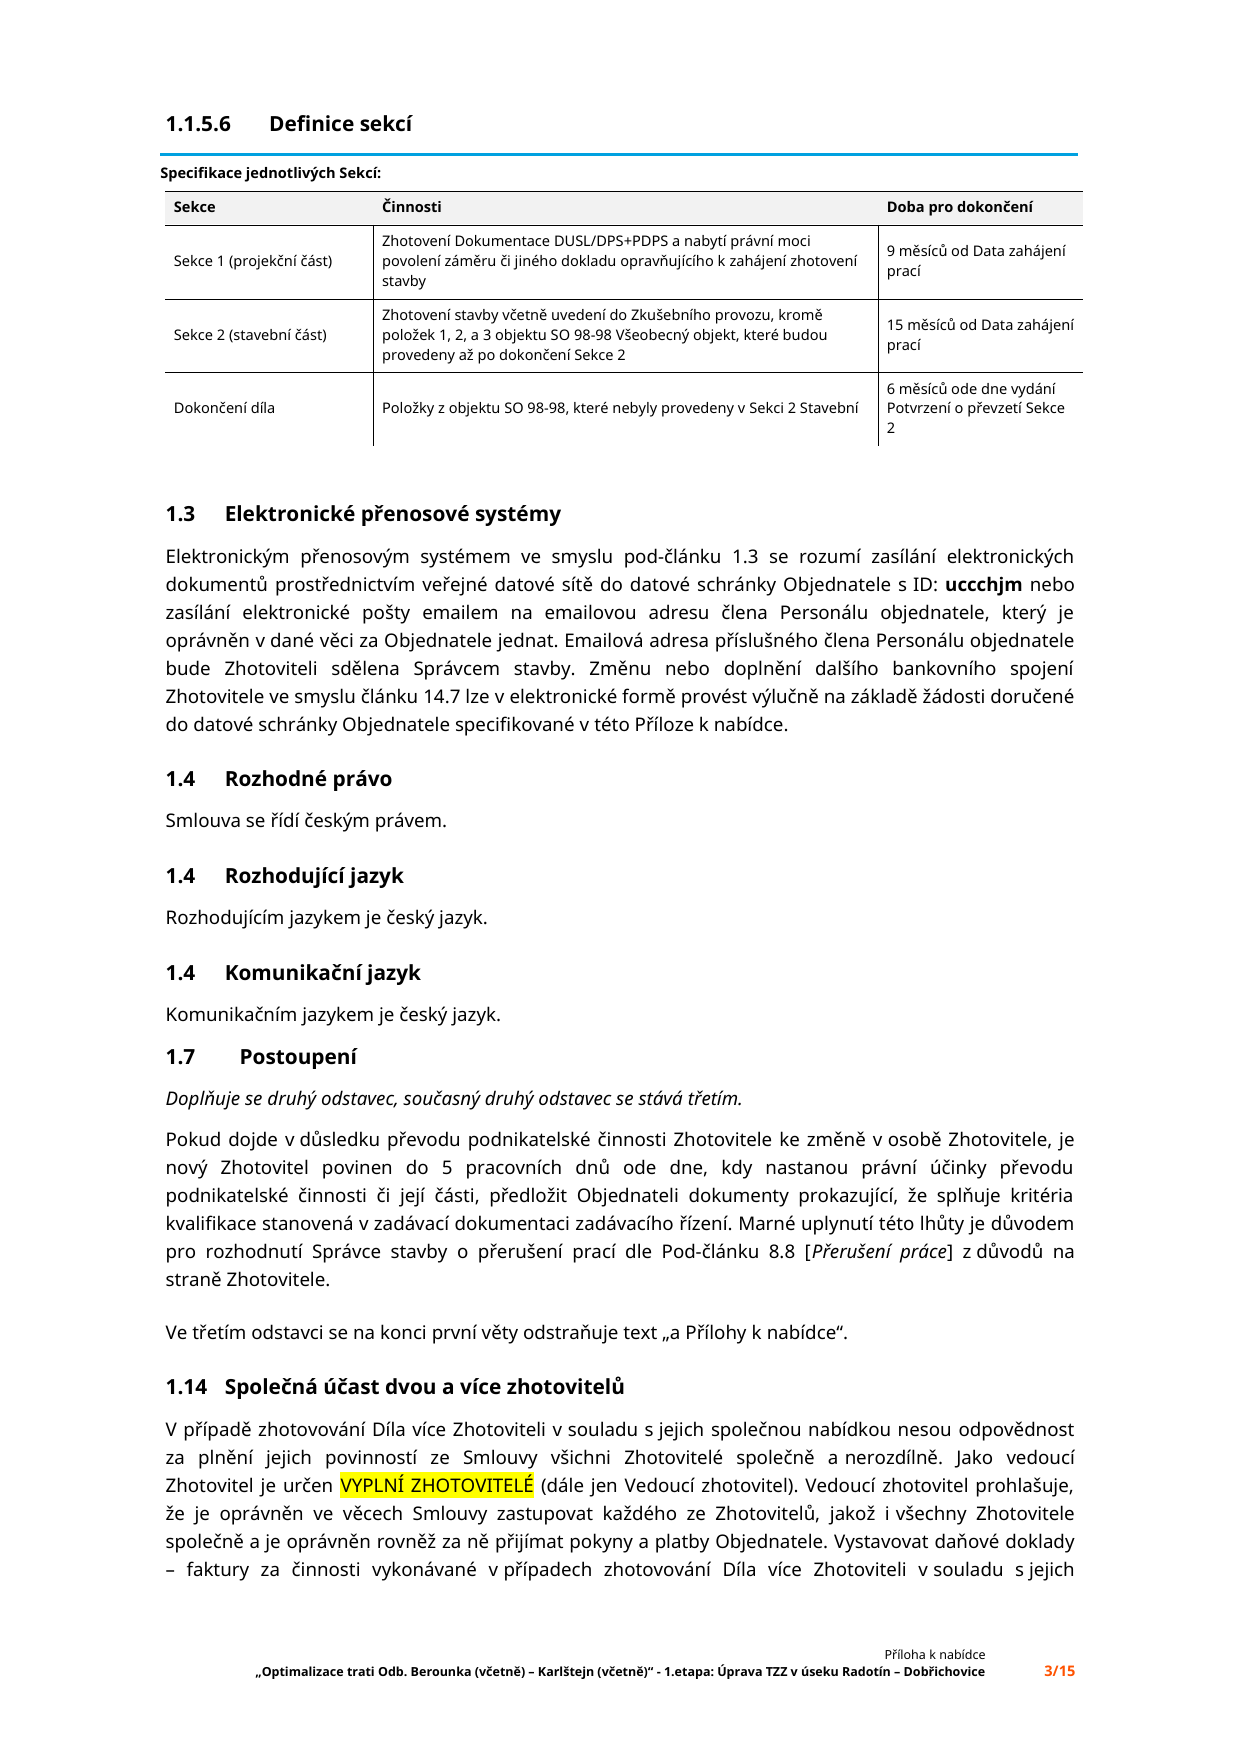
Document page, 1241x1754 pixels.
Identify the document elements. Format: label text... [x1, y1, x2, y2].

text 1.4 Rozhodné právo [165, 764, 1075, 792]
text Pokud dojde v důsledku převodu podnikatelské činnosti Zhotovitele ke změně v osobě Zhotovitele, je nový Zhotovitel povinen do 5 pracovních dnů ode dne, kdy nastanou právní účinky převodu podnikatelské činnosti či její části, předložit Objednateli dokumenty prokazující, že splňuje kritéria kvalifikace stanovená v zadávací dokumentaci zadávacího řízení. Marné uplynutí této lhůty je důvodem pro rozhodnutí Správce stavby o přerušení prací dle Pod-článku 8.8 [Přerušení práce] z důvodů na straně Zhotovitele. [165, 1126, 1075, 1292]
table_cell 15 měsíců od Data zahájení prací [879, 300, 1083, 372]
text Smlouva se řídí českým právem. [165, 808, 1075, 833]
table_header Sekce [165, 192, 374, 224]
text 1.1.5.6 Definice sekcí [165, 109, 1075, 138]
table_cell Zhotovení Dokumentace DUSL/DPS+PDPS a nabytí právní moci povolení záměru či jiného dokladu opravňujícího k zahájení zhotovení stavby [374, 226, 878, 298]
table_cell Položky z objektu SO 98-98, které nebyly provedeny v Sekci 2 Stavební [374, 373, 878, 446]
text 1.4 Komunikační jazyk [165, 958, 1075, 986]
text Specifikace jednotlivých Sekcí: [160, 156, 1078, 182]
table_cell Sekce 1 (projekční část) [165, 226, 373, 298]
table_header Činnosti [374, 192, 878, 224]
text Komunikačním jazykem je český jazyk. [165, 1001, 1075, 1027]
table_cell 6 měsíců ode dne vydání Potvrzení o převzetí Sekce 2 [879, 373, 1083, 446]
table_cell 9 měsíců od Data zahájení prací [879, 226, 1083, 298]
text Ve třetím odstavci se na konci první věty odstraňuje text „a Přílohy k nabídce“. [165, 1319, 1075, 1345]
table_header Doba pro dokončení [878, 192, 1083, 224]
text Doplňuje se druhý odstavec, současný druhý odstavec se stává třetím. [165, 1086, 1075, 1111]
text 1.4 Rozhodující jazyk [165, 861, 1075, 889]
text 1.7 Postoupení [165, 1042, 1075, 1070]
table_cell Sekce 2 (stavební část) [165, 300, 373, 372]
table_cell Zhotovení stavby včetně uvedení do Zkušebního provozu, kromě položek 1, 2, a 3 objektu SO 98-98 Všeobecný objekt, které budou provedeny až po dokončení Sekce 2 [374, 300, 878, 372]
table_cell Dokončení díla [165, 373, 373, 446]
text Rozhodujícím jazykem je český jazyk. [165, 904, 1075, 930]
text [165, 1416, 1075, 1582]
text Elektronickým přenosovým systémem ve smyslu pod-článku 1.3 se rozumí zasílání elektronických dokumentů prostřednictvím veřejné datové sítě do datové schránky Objednatele s ID: uccchjm nebo zasílání elektronické pošty emailem na emailovou adresu člena Personálu objednatele, který je oprávněn v dané věci za Objednatele jednat. Emailová adresa příslušného člena Personálu objednatele bude Zhotoviteli sdělena Správcem stavby. Změnu nebo doplnění dalšího bankovního spojení Zhotovitele ve smyslu článku 14.7 lze v elektronické formě provést výlučně na základě žádosti doručené do datové schránky Objednatele specifikované v této Příloze k nabídce. [165, 543, 1075, 737]
text 1.14 Společná účast dvou a více zhotovitelů [165, 1372, 1075, 1401]
text 1.3 Elektronické přenosové systémy [165, 499, 1075, 528]
